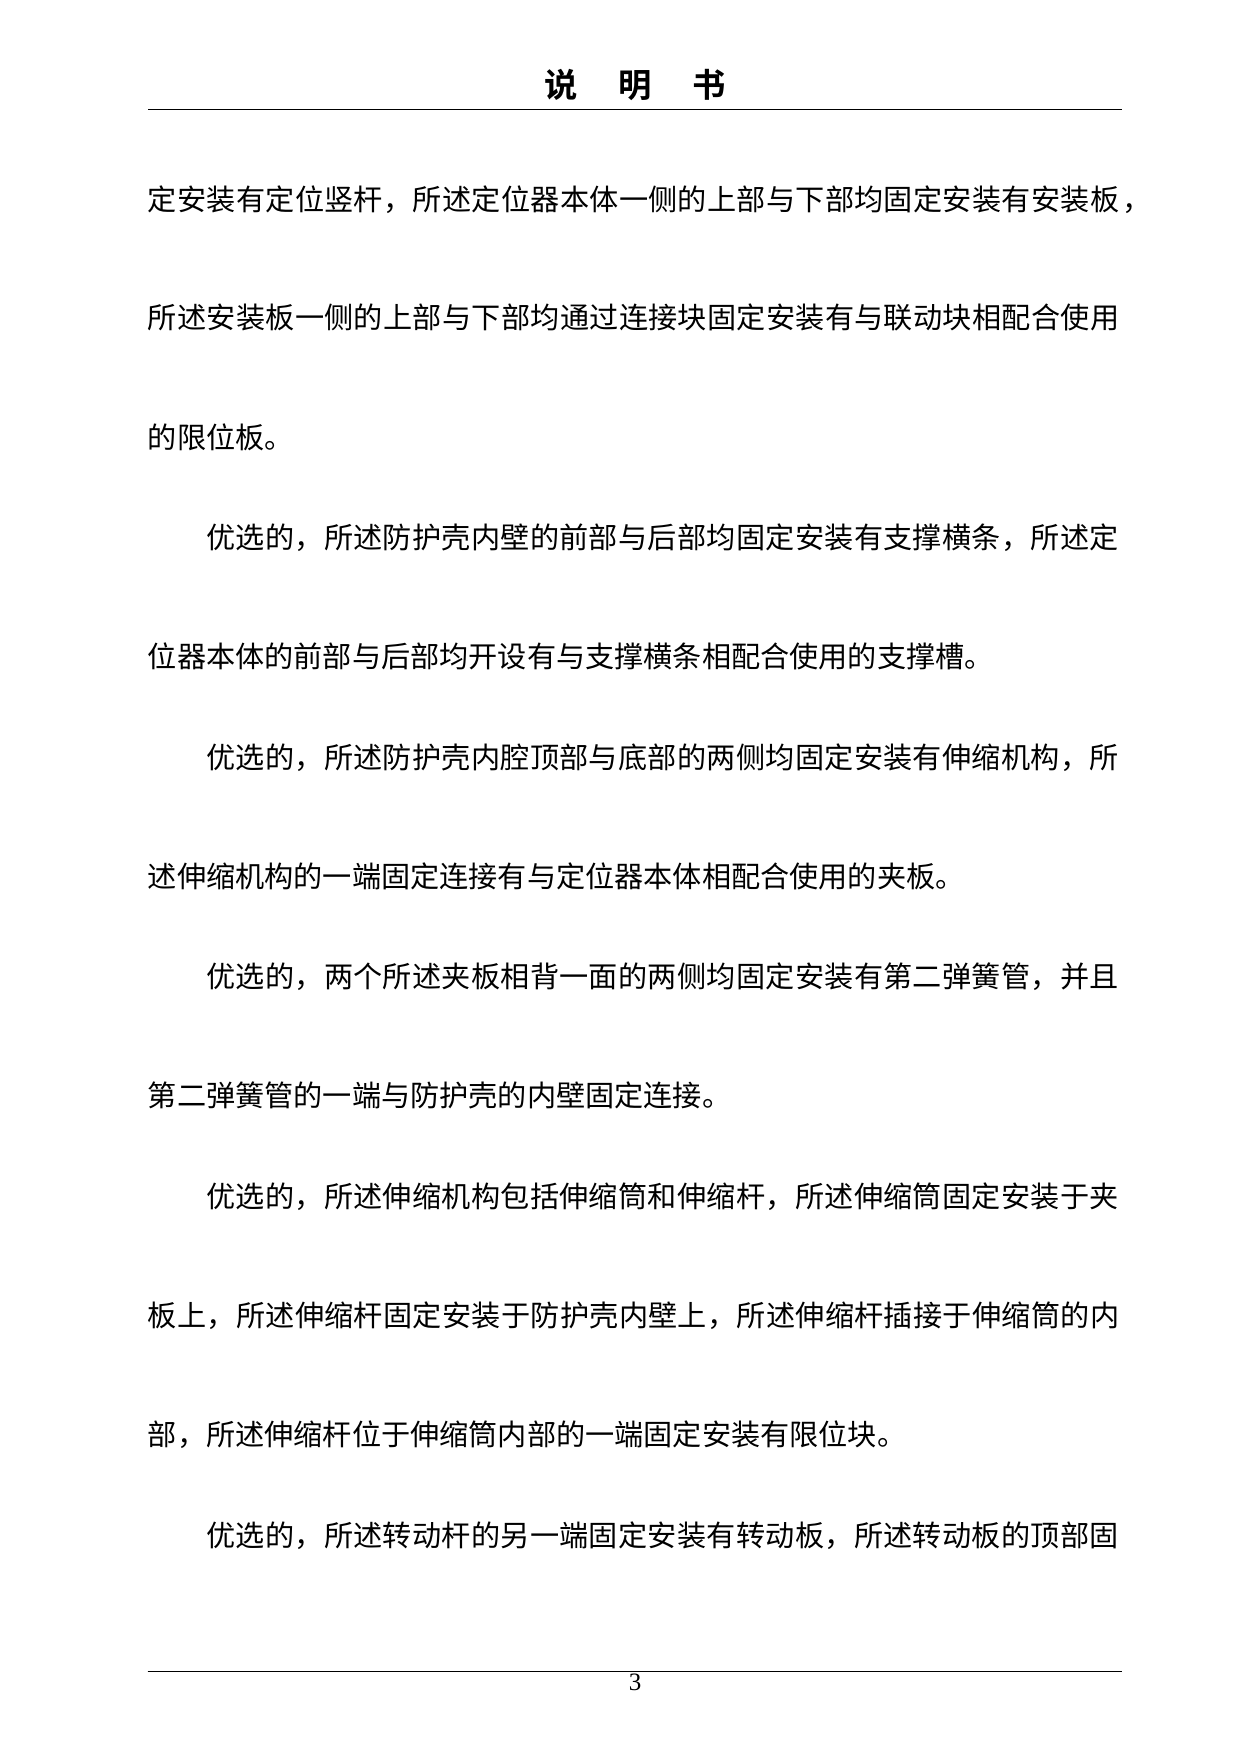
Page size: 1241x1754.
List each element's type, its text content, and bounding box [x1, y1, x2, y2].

text 优选的，两个所述夹板相背一面的两侧均固定安装有第二弹簧管，并且第二弹簧管的一端与防护壳的内壁固定连接。 [148, 935, 1122, 1134]
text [148, 1493, 1122, 1573]
text 优选的，所述防护壳内腔顶部与底部的两侧均固定安装有伸缩机构，所述伸缩机构的一端固定连接有与定位器本体相配合使用的夹板。 [148, 716, 1122, 914]
text 优选的，所述防护壳内壁的前部与后部均固定安装有支撑横条，所述定位器本体的前部与后部均开设有与支撑横条相配合使用的支撑槽。 [148, 496, 1122, 694]
text 优选的，所述伸缩机构包括伸缩筒和伸缩杆，所述伸缩筒固定安装于夹板上，所述伸缩杆固定安装于防护壳内壁上，所述伸缩杆插接于伸缩筒的内部，所述伸缩杆位于伸缩筒内部的一端固定安装有限位块。 [148, 1155, 1122, 1472]
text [148, 157, 1122, 475]
